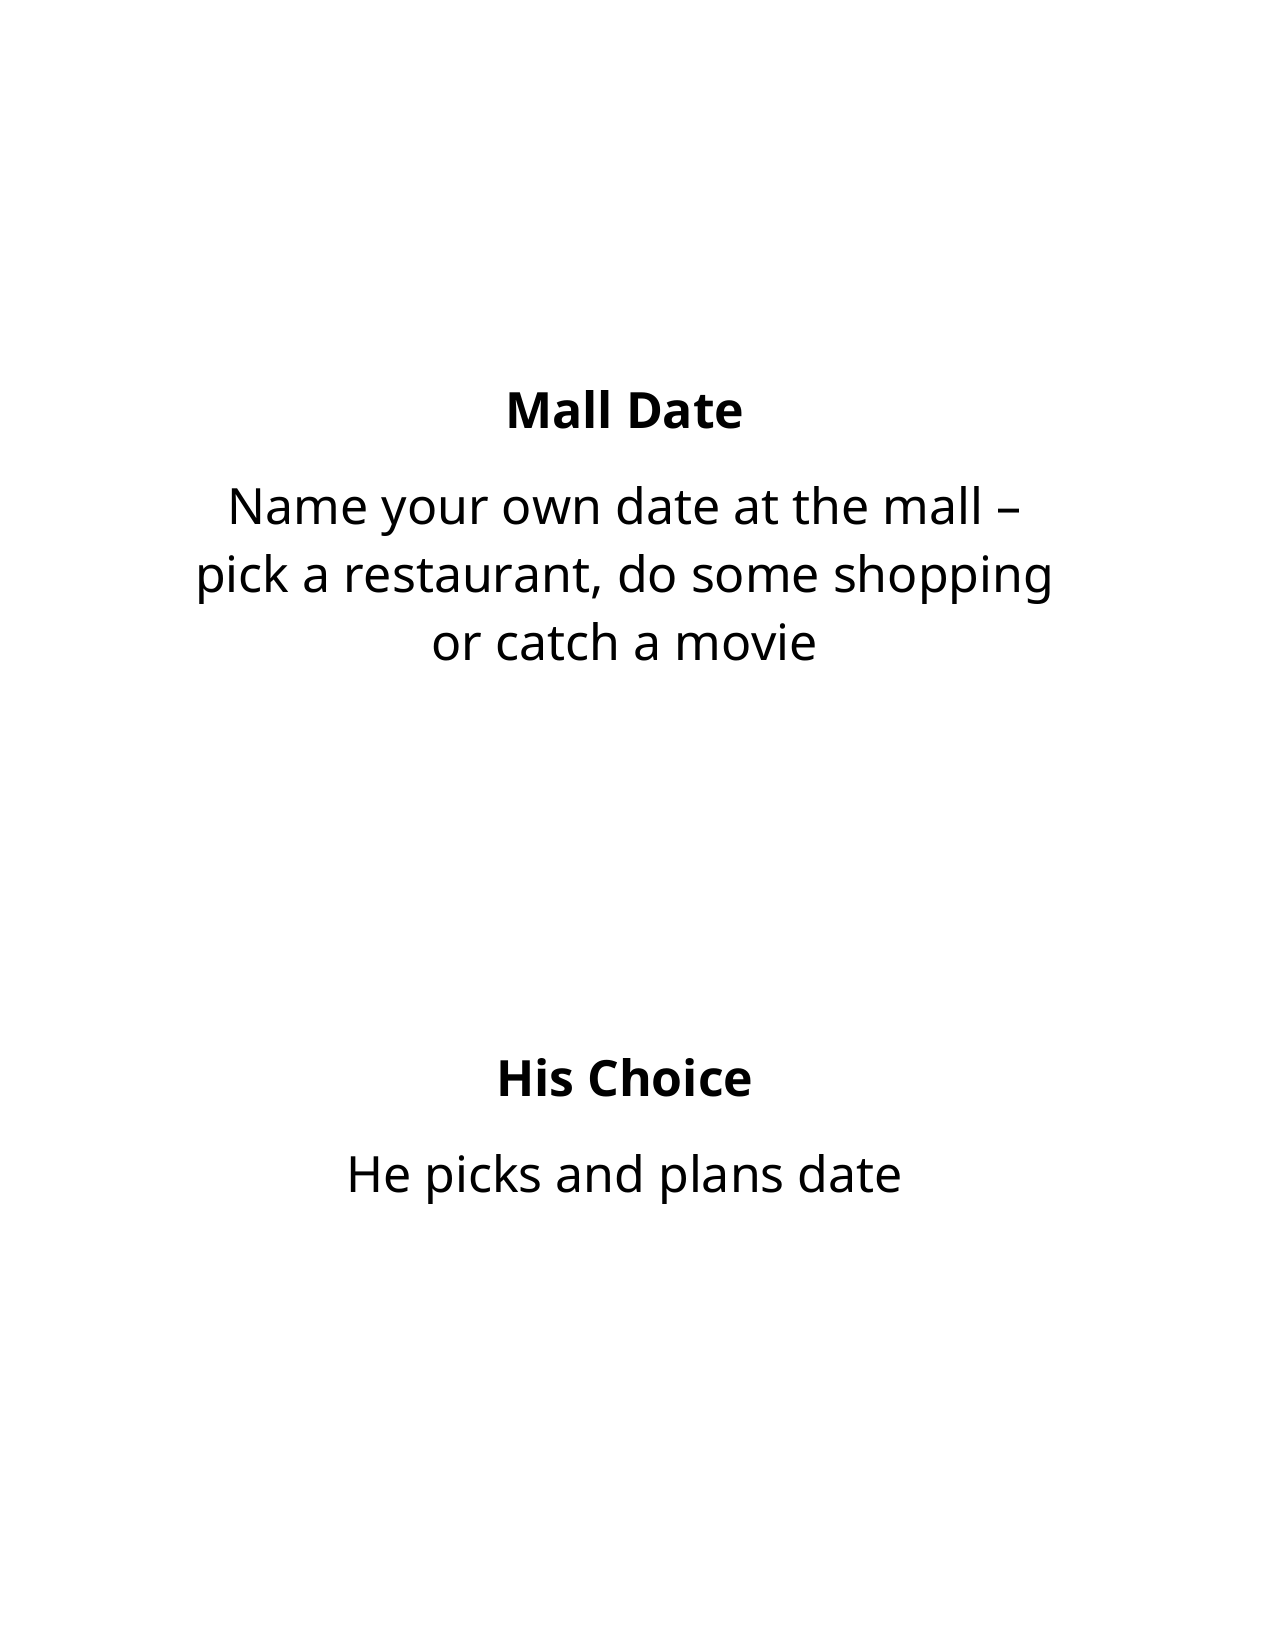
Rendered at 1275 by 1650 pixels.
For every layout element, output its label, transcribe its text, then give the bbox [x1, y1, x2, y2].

table_cell Mall Date Name your own date at the mall – pick a restaurant, do some shopping or catch a movie [186, 225, 1078, 825]
table_cell His Choice He picks and plans date [186, 825, 1078, 1425]
